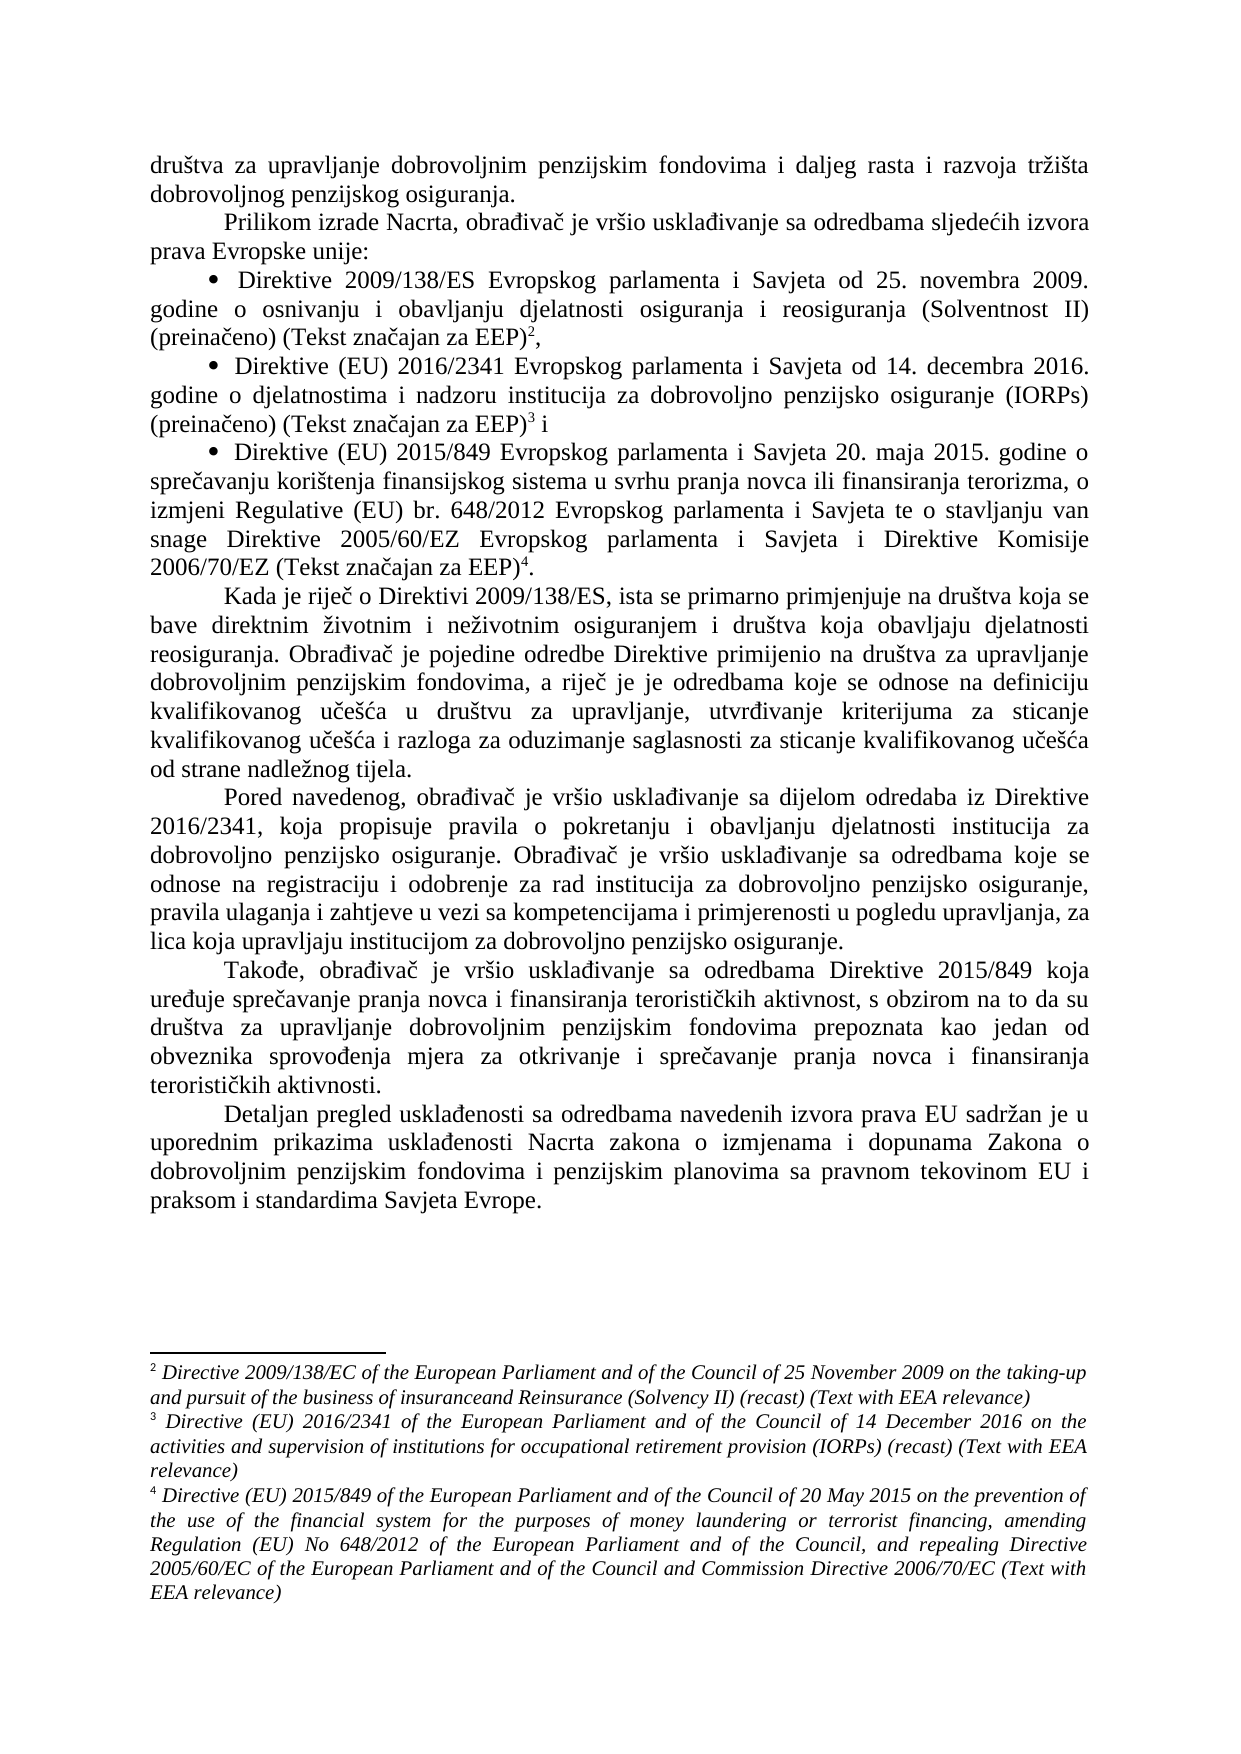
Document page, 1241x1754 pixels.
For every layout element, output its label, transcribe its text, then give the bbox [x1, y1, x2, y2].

list Direktive (EU) 2016/2341 Evropskog parlamenta i Savjeta od 14. decembra 2016. godine o djelatnostima i nadzoru institucija za dobrovoljno penzijsko osiguranje (IORPs) (preinačeno) (Tekst značajan za EEP) i [150, 351, 1090, 437]
text Kada je riječ o Direktivi 2009/138/ES, ista se primarno primjenjuje na društva koja se bave direktnim životnim i neživotnim osiguranjem i društva koja obavljaju djelatnosti reosiguranja. Obrađivač je pojedine odredbe Direktive primijenio na društva za upravljanje dobrovoljnim penzijskim fondovima, a riječ je je odredbama koje se odnose na definiciju kvalifikovanog učešća u društvu za upravljanje, utvrđivanje kriterijuma za sticanje kvalifikovanog učešća i razloga za oduzimanje saglasnosti za sticanje kvalifikovanog učešća od strane nadležnog tijela. [150, 581, 1090, 782]
text Detaljan pregled usklađenosti sa odredbama navedenih izvora prava EU sadržan je u uporednim prikazima usklađenosti Nacrta zakona o izmjenama i dopunama Zakona o dobrovoljnim penzijskim fondovima i penzijskim planovima sa pravnom tekovinom EU i praksom i standardima Savjeta Evrope. [150, 1099, 1090, 1214]
list Direktive (EU) 2015/849 Evropskog parlamenta i Savjeta 20. maja 2015. godine o sprečavanju korištenja finansijskog sistema u svrhu pranja novca ili finansiranja terorizma, o izmjeni Regulative (EU) br. 648/2012 Evropskog parlamenta i Savjeta te o stavljanju van snage Direktive 2005/60/EZ Evropskog parlamenta i Savjeta i Direktive Komisije 2006/70/EZ (Tekst značajan za EEP). [150, 437, 1090, 581]
text Pored navedenog, obrađivač je vršio usklađivanje sa dijelom odredaba iz Direktive 2016/2341, koja propisuje pravila o pokretanju i obavljanju djelatnosti institucija za dobrovoljno penzijsko osiguranje. Obrađivač je vršio usklađivanje sa odredbama koje se odnose na registraciju i odobrenje za rad institucija za dobrovoljno penzijsko osiguranje, pravila ulaganja i zahtjeve u vezi sa kompetencijama i primjerenosti u pogledu upravljanja, za lica koja upravljaju institucijom za dobrovoljno penzijsko osiguranje. [150, 782, 1090, 955]
list Direktive 2009/138/ES Evropskog parlamenta i Savjeta od 25. novembra 2009. godine o osnivanju i obavljanju djelatnosti osiguranja i reosiguranja (Solventnost II) (preinačeno) (Tekst značajan za EEP), [150, 265, 1090, 351]
text Prilikom izrade Nacrta, obrađivač je vršio usklađivanje sa odredbama sljedećih izvora prava Evropske unije: [150, 207, 1090, 265]
text Takođe, obrađivač je vršio usklađivanje sa odredbama Direktive 2015/849 koja uređuje sprečavanje pranja novca i finansiranja terorističkih aktivnost, s obzirom na to da su društva za upravljanje dobrovoljnim penzijskim fondovima prepoznata kao jedan od obveznika sprovođenja mjera za otkrivanje i sprečavanje pranja novca i finansiranja terorističkih aktivnosti. [150, 955, 1090, 1099]
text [150, 150, 1090, 207]
